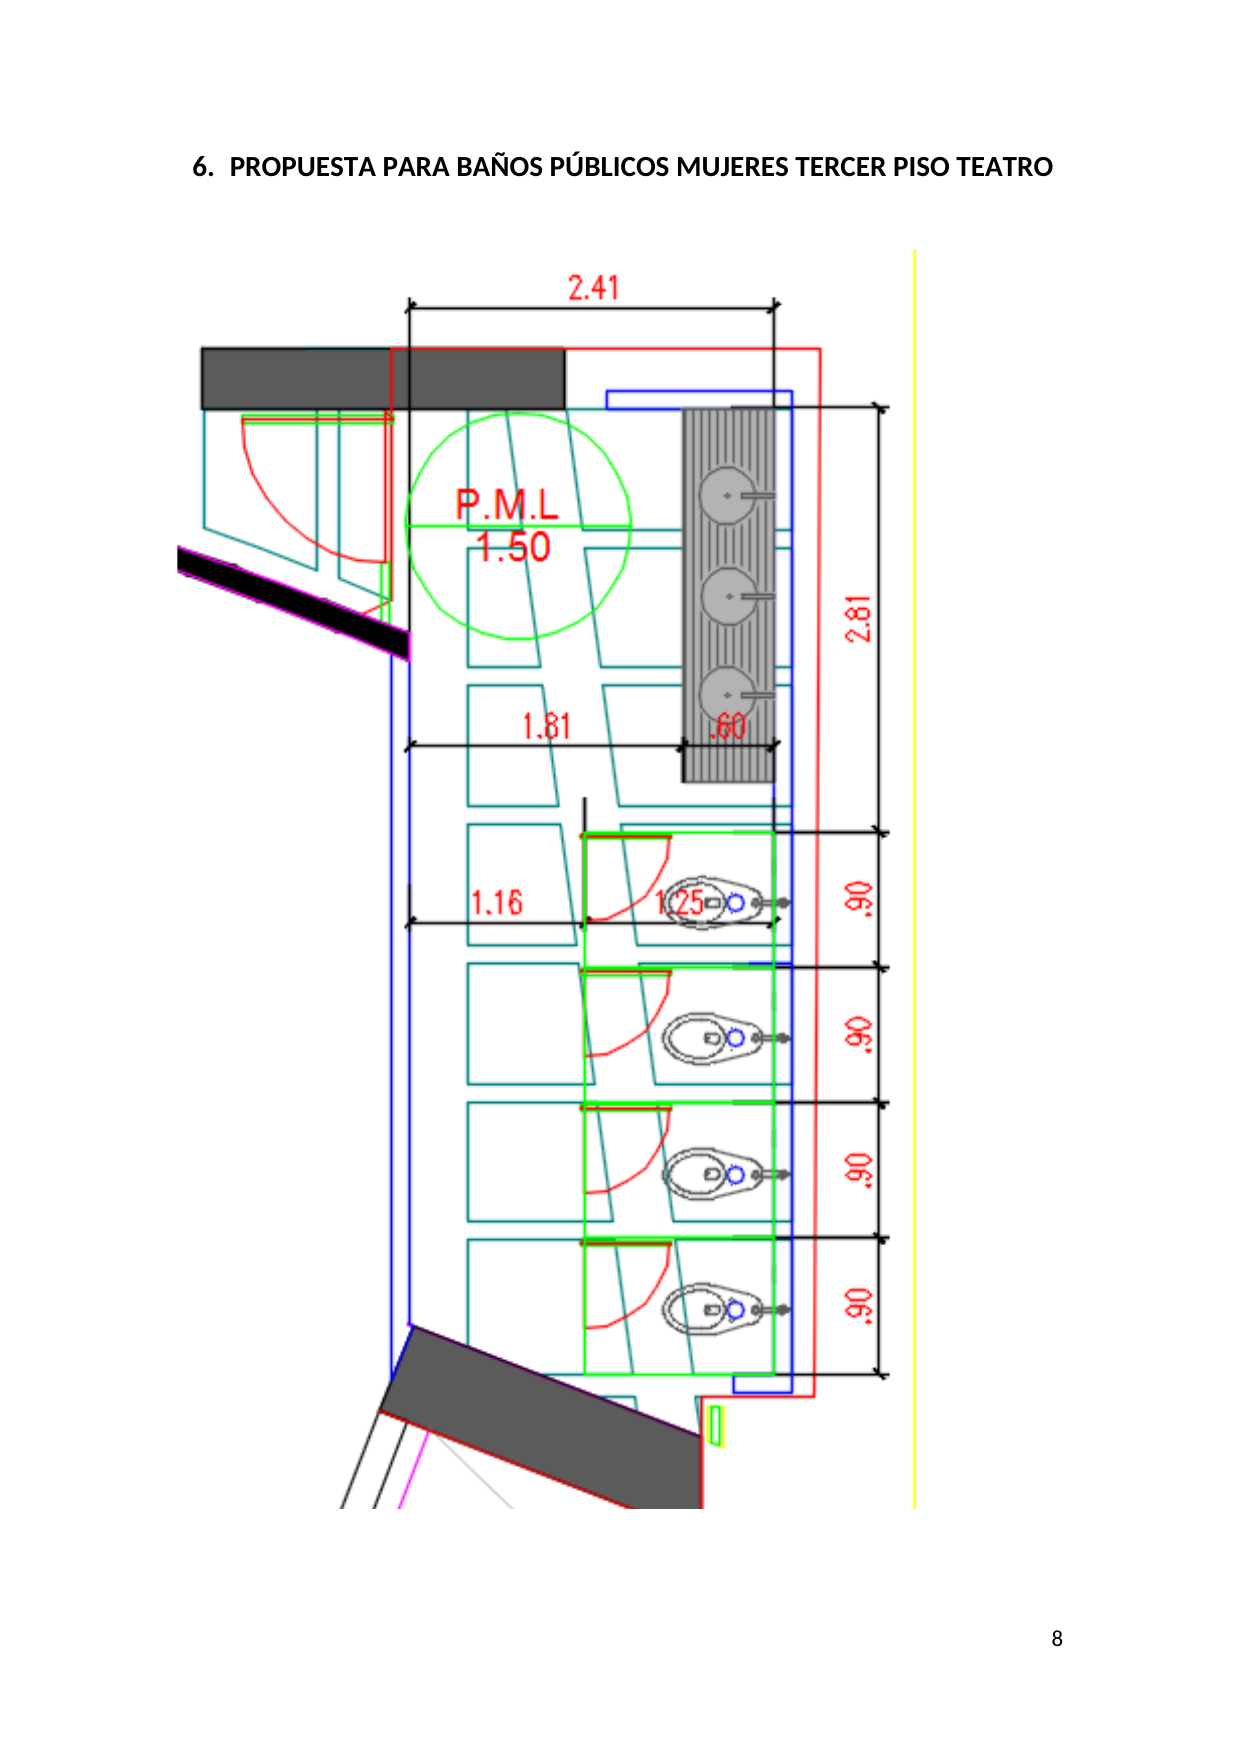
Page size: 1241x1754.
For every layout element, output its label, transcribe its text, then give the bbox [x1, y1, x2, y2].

list PROPUESTA PARA BAÑOS PÚBLICOS MUJERES TERCER PISO TEATRO [192, 148, 1063, 183]
picture [177, 249, 940, 1509]
